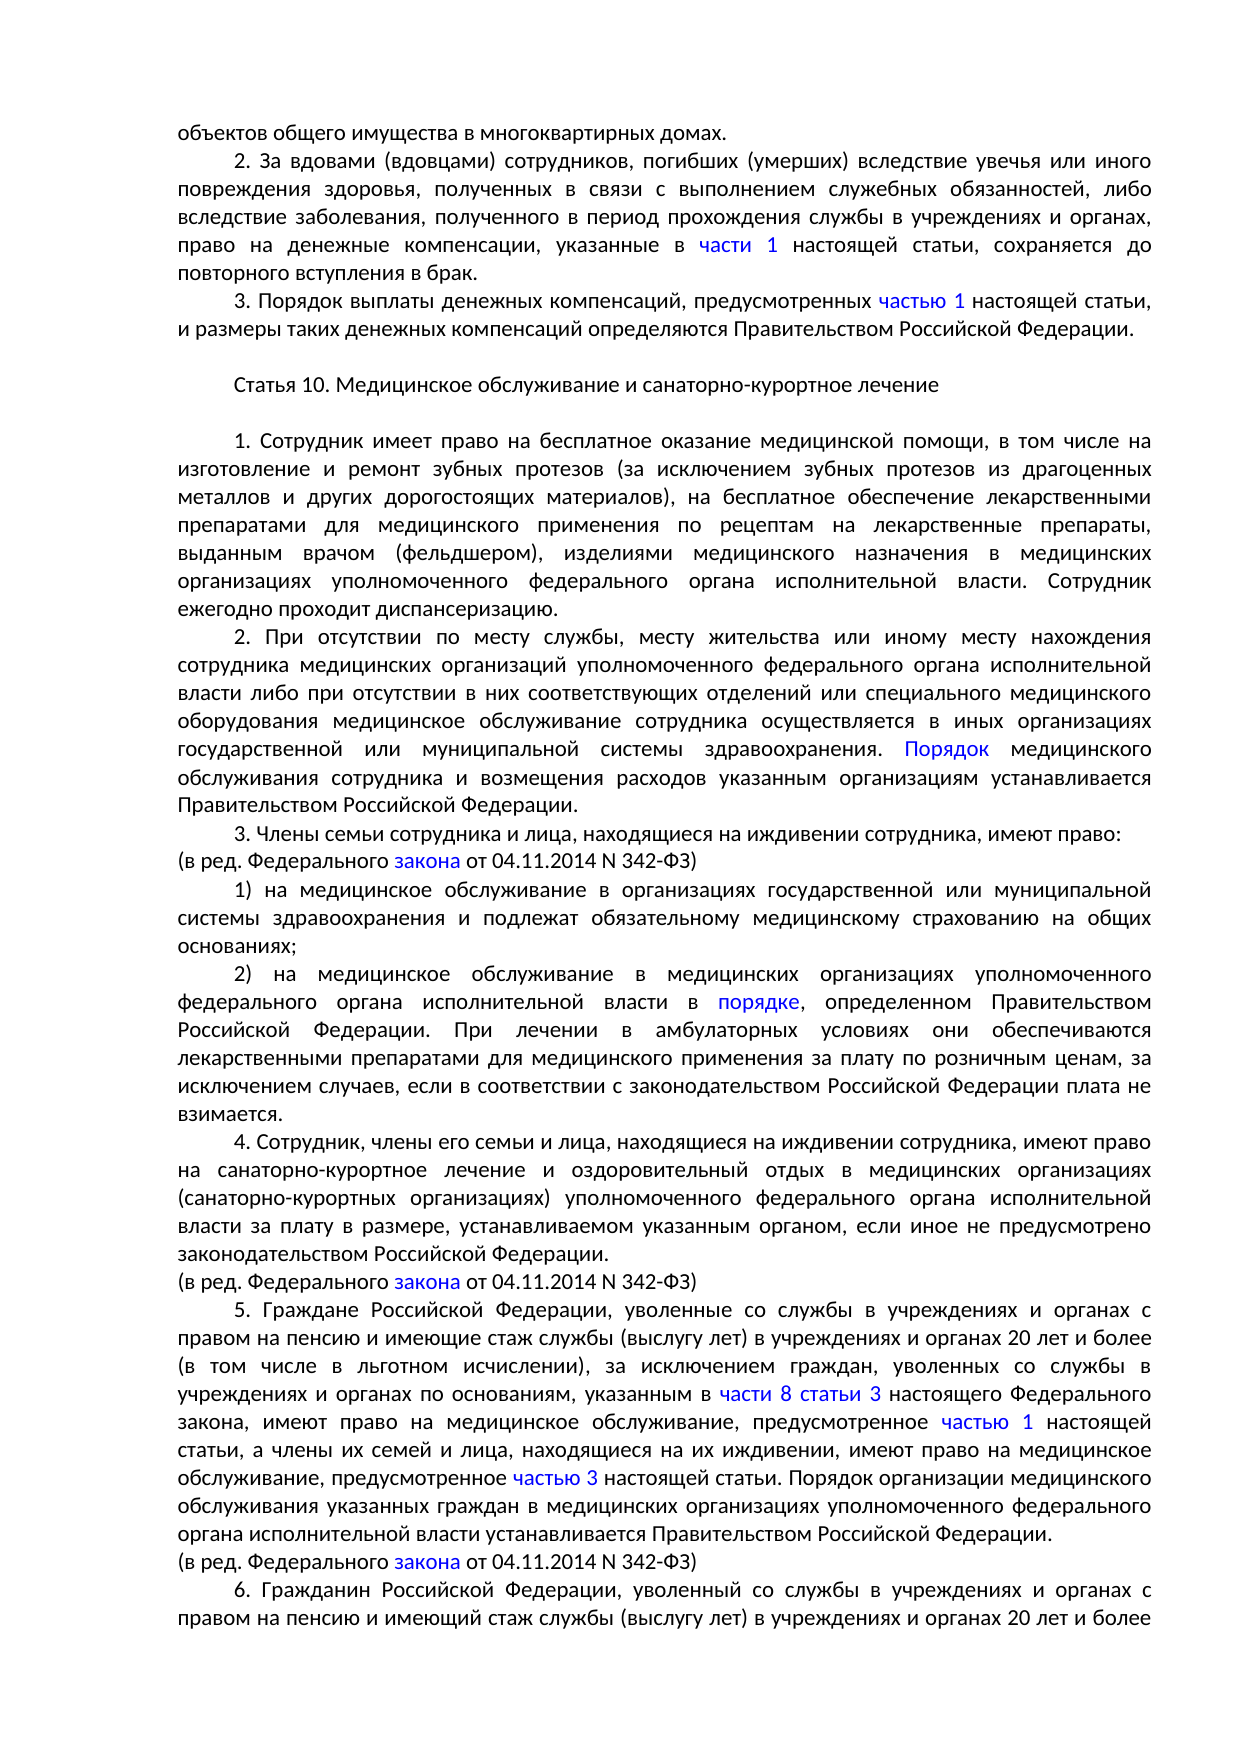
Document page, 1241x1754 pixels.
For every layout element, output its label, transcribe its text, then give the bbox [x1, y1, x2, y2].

text 1. Сотрудник имеет право на бесплатное оказание медицинской помощи, в том числе на изготовление и ремонт зубных протезов (за исключением зубных протезов из драгоценных металлов и других дорогостоящих материалов), на бесплатное обеспечение лекарственными препаратами для медицинского применения по рецептам на лекарственные препараты, выданным врачом (фельдшером), изделиями медицинского назначения в медицинских организациях уполномоченного федерального органа исполнительной власти. Сотрудник ежегодно проходит диспансеризацию. [177, 426, 1152, 622]
text 5. Граждане Российской Федерации, уволенные со службы в учреждениях и органах с правом на пенсию и имеющие стаж службы (выслугу лет) в учреждениях и органах 20 лет и более (в том числе в льготном исчислении), за исключением граждан, уволенных со службы в учреждениях и органах по основаниям, указанным в части 8 статьи 3 настоящего Федерального закона, имеют право на медицинское обслуживание, предусмотренное частью 1 настоящей статьи, а члены их семей и лица, находящиеся на их иждивении, имеют право на медицинское обслуживание, предусмотренное частью 3 настоящей статьи. Порядок организации медицинского обслуживания указанных граждан в медицинских организациях уполномоченного федерального органа исполнительной власти устанавливается Правительством Российской Федерации. [177, 1295, 1152, 1547]
text 2. За вдовами (вдовцами) сотрудников, погибших (умерших) вследствие увечья или иного повреждения здоровья, полученных в связи с выполнением служебных обязанностей, либо вследствие заболевания, полученного в период прохождения службы в учреждениях и органах, право на денежные компенсации, указанные в части 1 настоящей статьи, сохраняется до повторного вступления в брак. [177, 146, 1152, 286]
text Статья 10. Медицинское обслуживание и санаторно-курортное лечение [177, 370, 1152, 398]
text 2. При отсутствии по месту службы, месту жительства или иному месту нахождения сотрудника медицинских организаций уполномоченного федерального органа исполнительной власти либо при отсутствии в них соответствующих отделений или специального медицинского оборудования медицинское обслуживание сотрудника осуществляется в иных организациях государственной или муниципальной системы здравоохранения. Порядок медицинского обслуживания сотрудника и возмещения расходов указанным организациям устанавливается Правительством Российской Федерации. [177, 622, 1152, 819]
text (в ред. Федерального закона от 04.11.2014 N 342-ФЗ) [177, 1267, 1152, 1295]
text 2) на медицинское обслуживание в медицинских организациях уполномоченного федерального органа исполнительной власти в порядке, определенном Правительством Российской Федерации. При лечении в амбулаторных условиях они обеспечиваются лекарственными препаратами для медицинского применения за плату по розничным ценам, за исключением случаев, если в соответствии с законодательством Российской Федерации плата не взимается. [177, 959, 1152, 1127]
text 1) на медицинское обслуживание в организациях государственной или муниципальной системы здравоохранения и подлежат обязательному медицинскому страхованию на общих основаниях; [177, 875, 1152, 959]
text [177, 1575, 1152, 1631]
text 3. Члены семьи сотрудника и лица, находящиеся на иждивении сотрудника, имеют право: [177, 819, 1152, 847]
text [177, 118, 1152, 146]
text 4. Сотрудник, члены его семьи и лица, находящиеся на иждивении сотрудника, имеют право на санаторно-курортное лечение и оздоровительный отдых в медицинских организациях (санаторно-курортных организациях) уполномоченного федерального органа исполнительной власти за плату в размере, устанавливаемом указанным органом, если иное не предусмотрено законодательством Российской Федерации. [177, 1127, 1152, 1267]
text (в ред. Федерального закона от 04.11.2014 N 342-ФЗ) [177, 847, 1152, 875]
text 3. Порядок выплаты денежных компенсаций, предусмотренных частью 1 настоящей статьи, и размеры таких денежных компенсаций определяются Правительством Российской Федерации. [177, 286, 1152, 342]
text (в ред. Федерального закона от 04.11.2014 N 342-ФЗ) [177, 1547, 1152, 1575]
